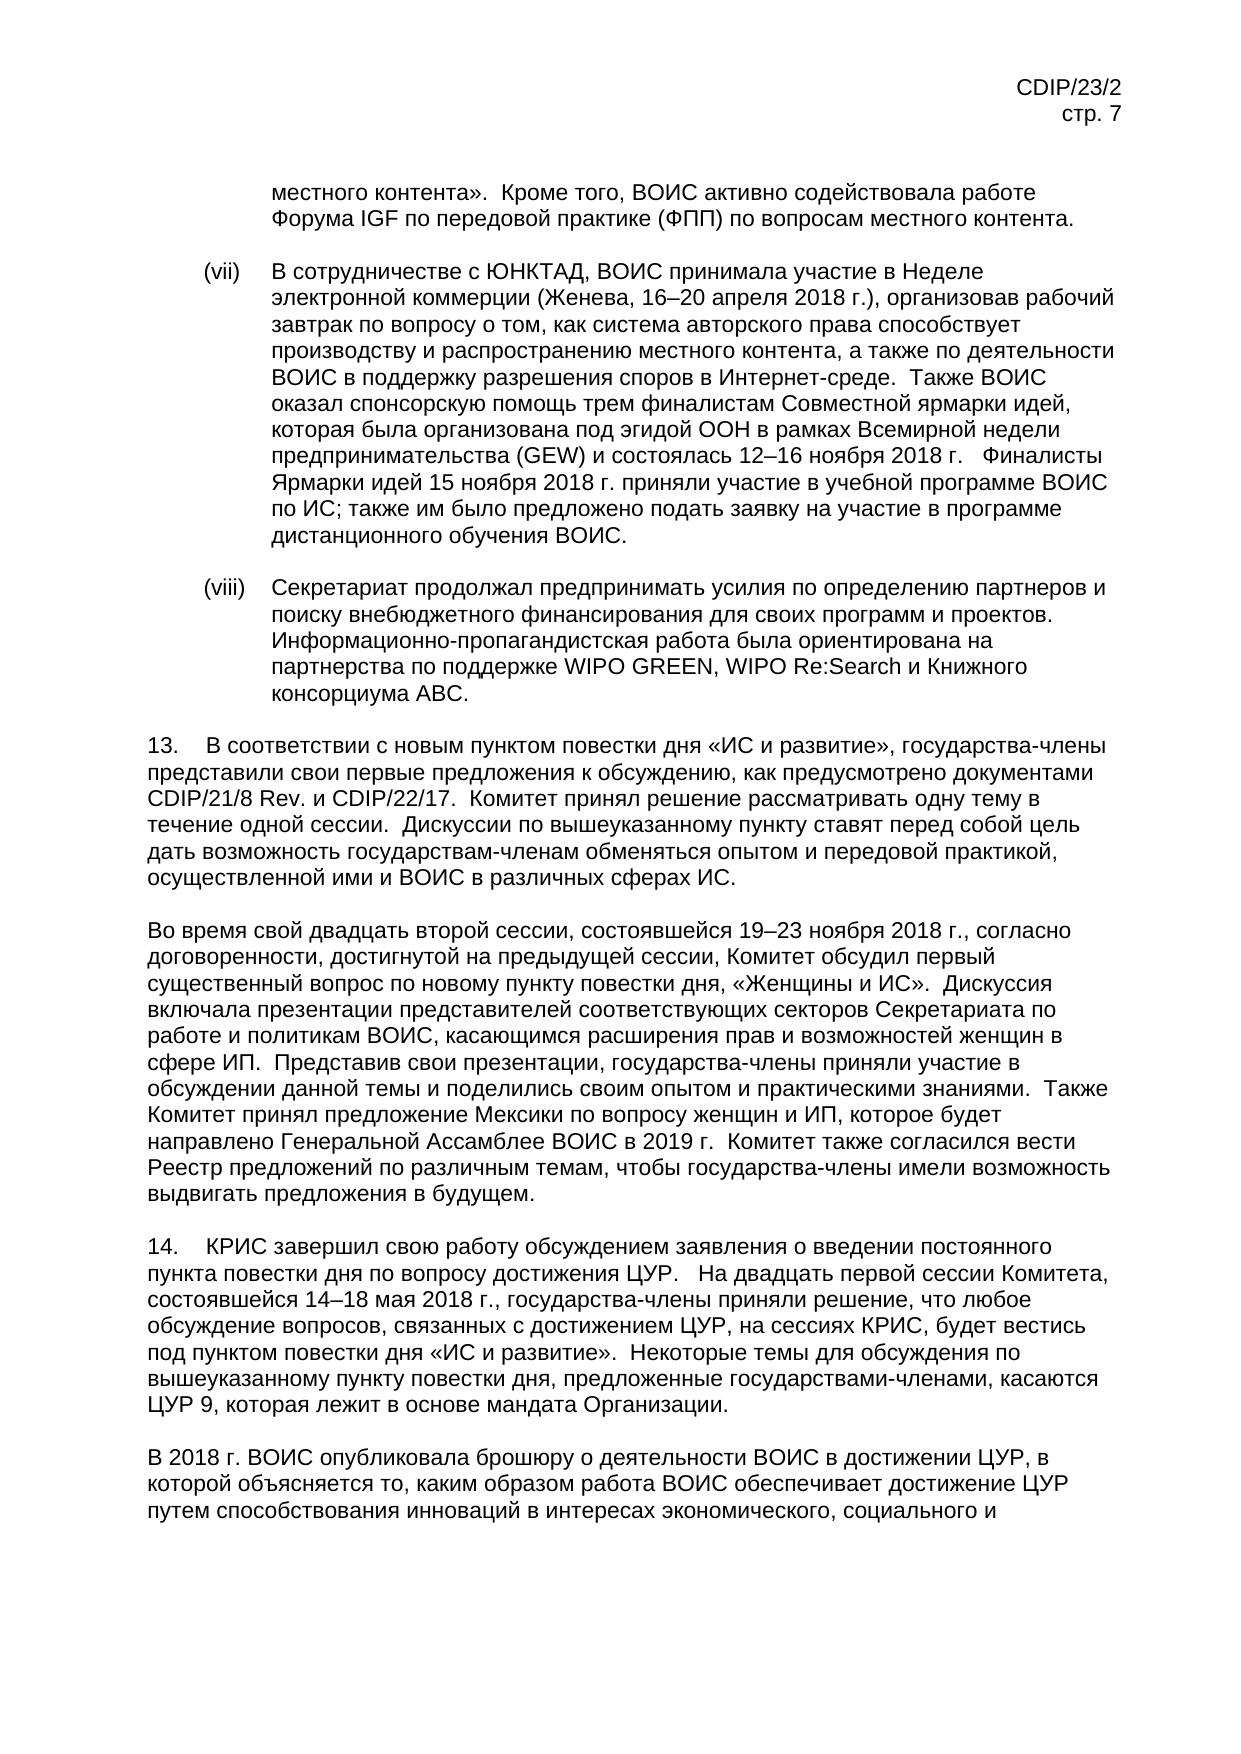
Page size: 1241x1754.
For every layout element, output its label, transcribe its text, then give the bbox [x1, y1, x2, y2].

list В сотрудничестве с ЮНКТАД, ВОИС принимала участие в Неделе электронной коммерции (Женева, 16–20 апреля 2018 г.), организовав рабочий завтрак по вопросу о том, как система авторского права способствует производству и распространению местного контента, а также по деятельности ВОИС в поддержку разрешения споров в Интернет-среде. Также ВОИС оказал спонсорскую помощь трем финалистам Совместной ярмарки идей, которая была организована под эгидой ООН в рамках Всемирной недели предпринимательства (GEW) и состоялась 12–16 ноября 2018 г. Финалисты Ярмарки идей 15 ноября 2018 г. приняли участие в учебной программе ВОИС по ИС; также им было предложено подать заявку на участие в программе дистанционного обучения ВОИС. [203, 258, 1122, 548]
list Во время свой двадцать второй сессии, состоявшейся 19–23 ноября 2018 г., согласно договоренности, достигнутой на предыдущей сессии, Комитет обсудил первый существенный вопрос по новому пункту повестки дня, «Женщины и ИС». Дискуссия включала презентации представителей соответствующих секторов Секретариата по работе и политикам ВОИС, касающимся расширения прав и возможностей женщин в сфере ИП. Представив свои презентации, государства-члены приняли участие в обсуждении данной темы и поделились своим опытом и практическими знаниями. Также Комитет принял предложение Мексики по вопросу женщин и ИП, которое будет направлено Генеральной Ассамблее ВОИС в 2019 г. Комитет также согласился вести Реестр предложений по различным темам, чтобы государства-члены имели возможность выдвигать предложения в будущем. [147, 917, 1122, 1207]
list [147, 1444, 1122, 1523]
list В соответствии с новым пунктом повестки дня «ИС и развитие», государства-члены представили свои первые предложения к обсуждению, как предусмотрено документами CDIP/21/8 Rev. и CDIP/22/17. Комитет принял решение рассматривать одну тему в течение одной сессии. Дискуссии по вышеуказанному пункту ставят перед собой цель дать возможность государствам-членам обменяться опытом и передовой практикой, осуществленной ими и ВОИС в различных сферах ИС. [147, 732, 1122, 891]
list Секретариат продолжал предпринимать усилия по определению партнеров и поиску внебюджетного финансирования для своих программ и проектов. Информационно-пропагандистская работа была ориентирована на партнерства по поддержке WIPO GREEN, WIPO Re:Search и Книжного консорциума ABC. [203, 574, 1122, 706]
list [203, 179, 1122, 232]
list КРИС завершил свою работу обсуждением заявления о введении постоянного пункта повестки дня по вопросу достижения ЦУР. На двадцать первой сессии Комитета, состоявшейся 14–18 мая 2018 г., государства-члены приняли решение, что любое обсуждение вопросов, связанных с достижением ЦУР, на сессиях КРИС, будет вестись под пунктом повестки дня «ИС и развитие». Некоторые темы для обсуждения по вышеуказанному пункту повестки дня, предложенные государствами-членами, касаются ЦУР 9, которая лежит в основе мандата Организации. [147, 1233, 1122, 1418]
